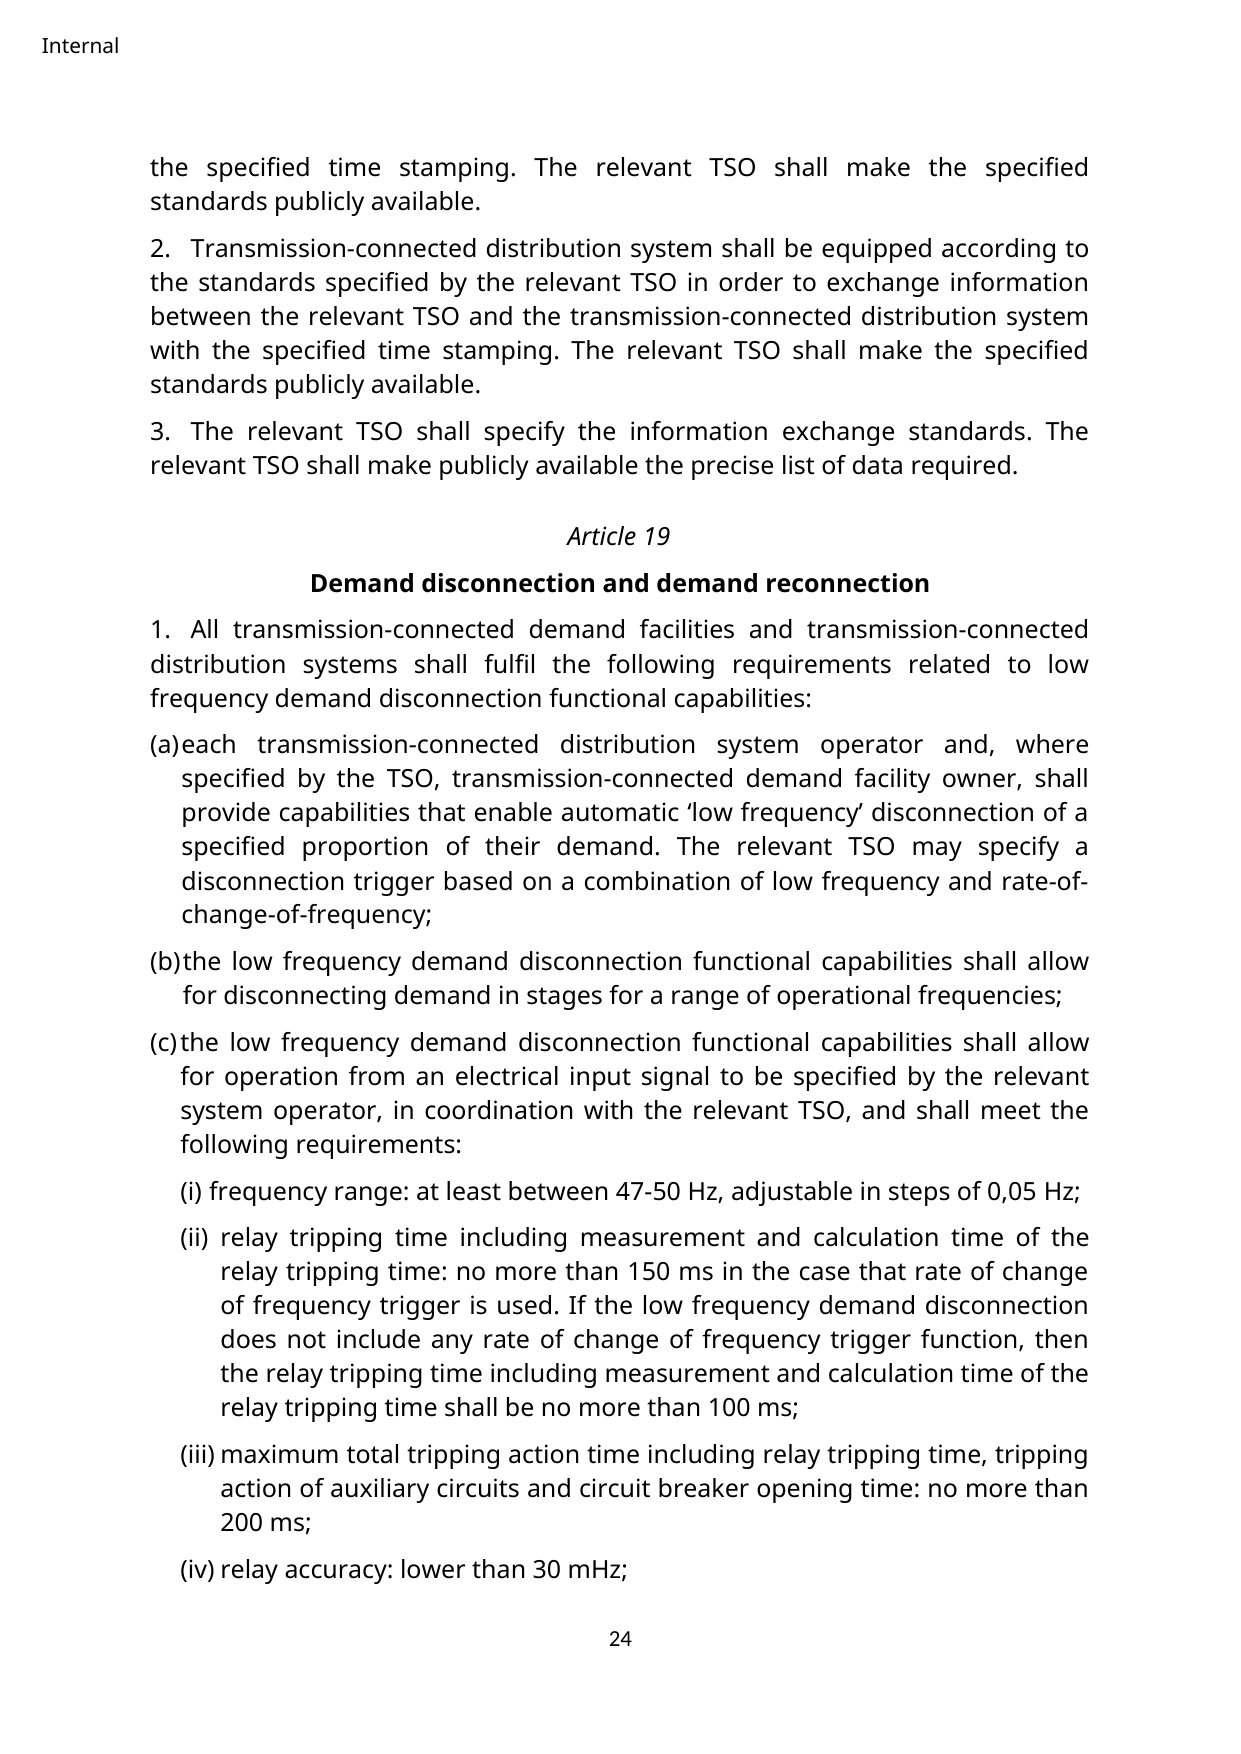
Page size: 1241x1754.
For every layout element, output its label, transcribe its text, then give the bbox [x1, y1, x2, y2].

text Demand disconnection and demand reconnection [150, 566, 1090, 600]
table_header the low frequency demand disconnection functional capabilities shall allow for disconnecting demand in stages for a range of operational frequencies; [183, 931, 1090, 1012]
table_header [180, 1012, 1090, 1585]
text 3. The relevant TSO shall specify the information exchange standards. The relevant TSO shall make publicly available the precise list of data required. [150, 413, 1090, 482]
text 1. All transmission-connected demand facilities and transmission-connected distribution systems shall fulfil the following requirements related to low frequency demand disconnection functional capabilities: [150, 612, 1090, 714]
table_header (a) [150, 714, 181, 931]
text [150, 150, 1090, 218]
table_header (c) [150, 1012, 180, 1585]
table_header each transmission-connected distribution system operator and, where specified by the TSO, transmission-connected demand facility owner, shall provide capabilities that enable automatic ‘low frequency’ disconnection of a specified proportion of their demand. The relevant TSO may specify a disconnection trigger based on a combination of low frequency and rate-of-change-of-frequency; [181, 714, 1090, 931]
text Article 19 [150, 519, 1090, 553]
text 2. Transmission-connected distribution system shall be equipped according to the standards specified by the relevant TSO in order to exchange information between the relevant TSO and the transmission-connected distribution system with the specified time stamping. The relevant TSO shall make the specified standards publicly available. [150, 231, 1090, 401]
table_header (b) [150, 931, 183, 1012]
